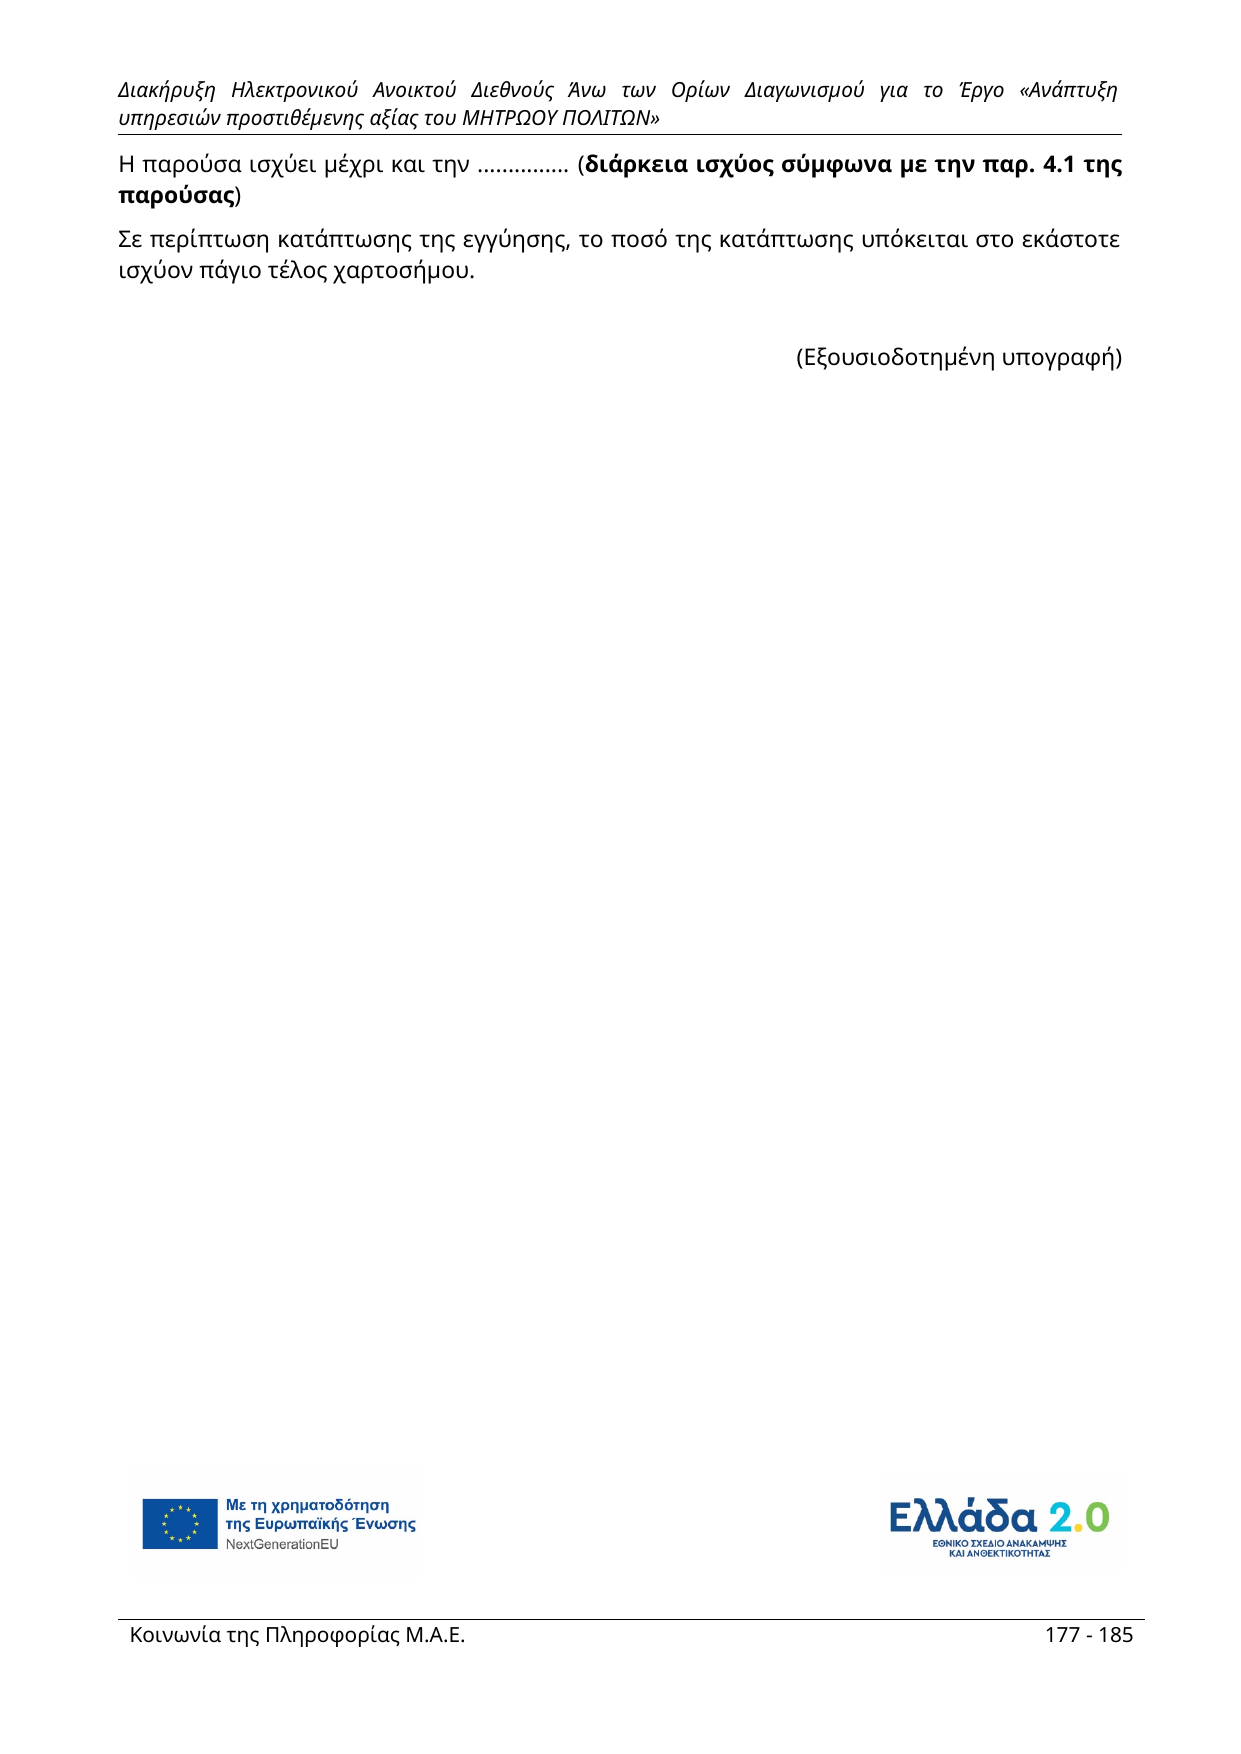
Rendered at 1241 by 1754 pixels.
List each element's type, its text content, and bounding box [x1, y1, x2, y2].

text Σε περίπτωση κατάπτωσης της εγγύησης, το ποσό της κατάπτωσης υπόκειται στο εκάστοτε ισχύον πάγιο τέλος χαρτοσήμου. [118, 222, 1122, 285]
picture [129, 1467, 422, 1578]
text Η παρούσα ισχύει μέχρι και την ............... (διάρκεια ισχύος σύμφωνα με την παρ. 4.1 της παρούσας) [118, 147, 1122, 210]
picture [885, 1471, 1122, 1574]
text (Εξουσιοδοτημένη υπογραφή) [118, 341, 1122, 372]
